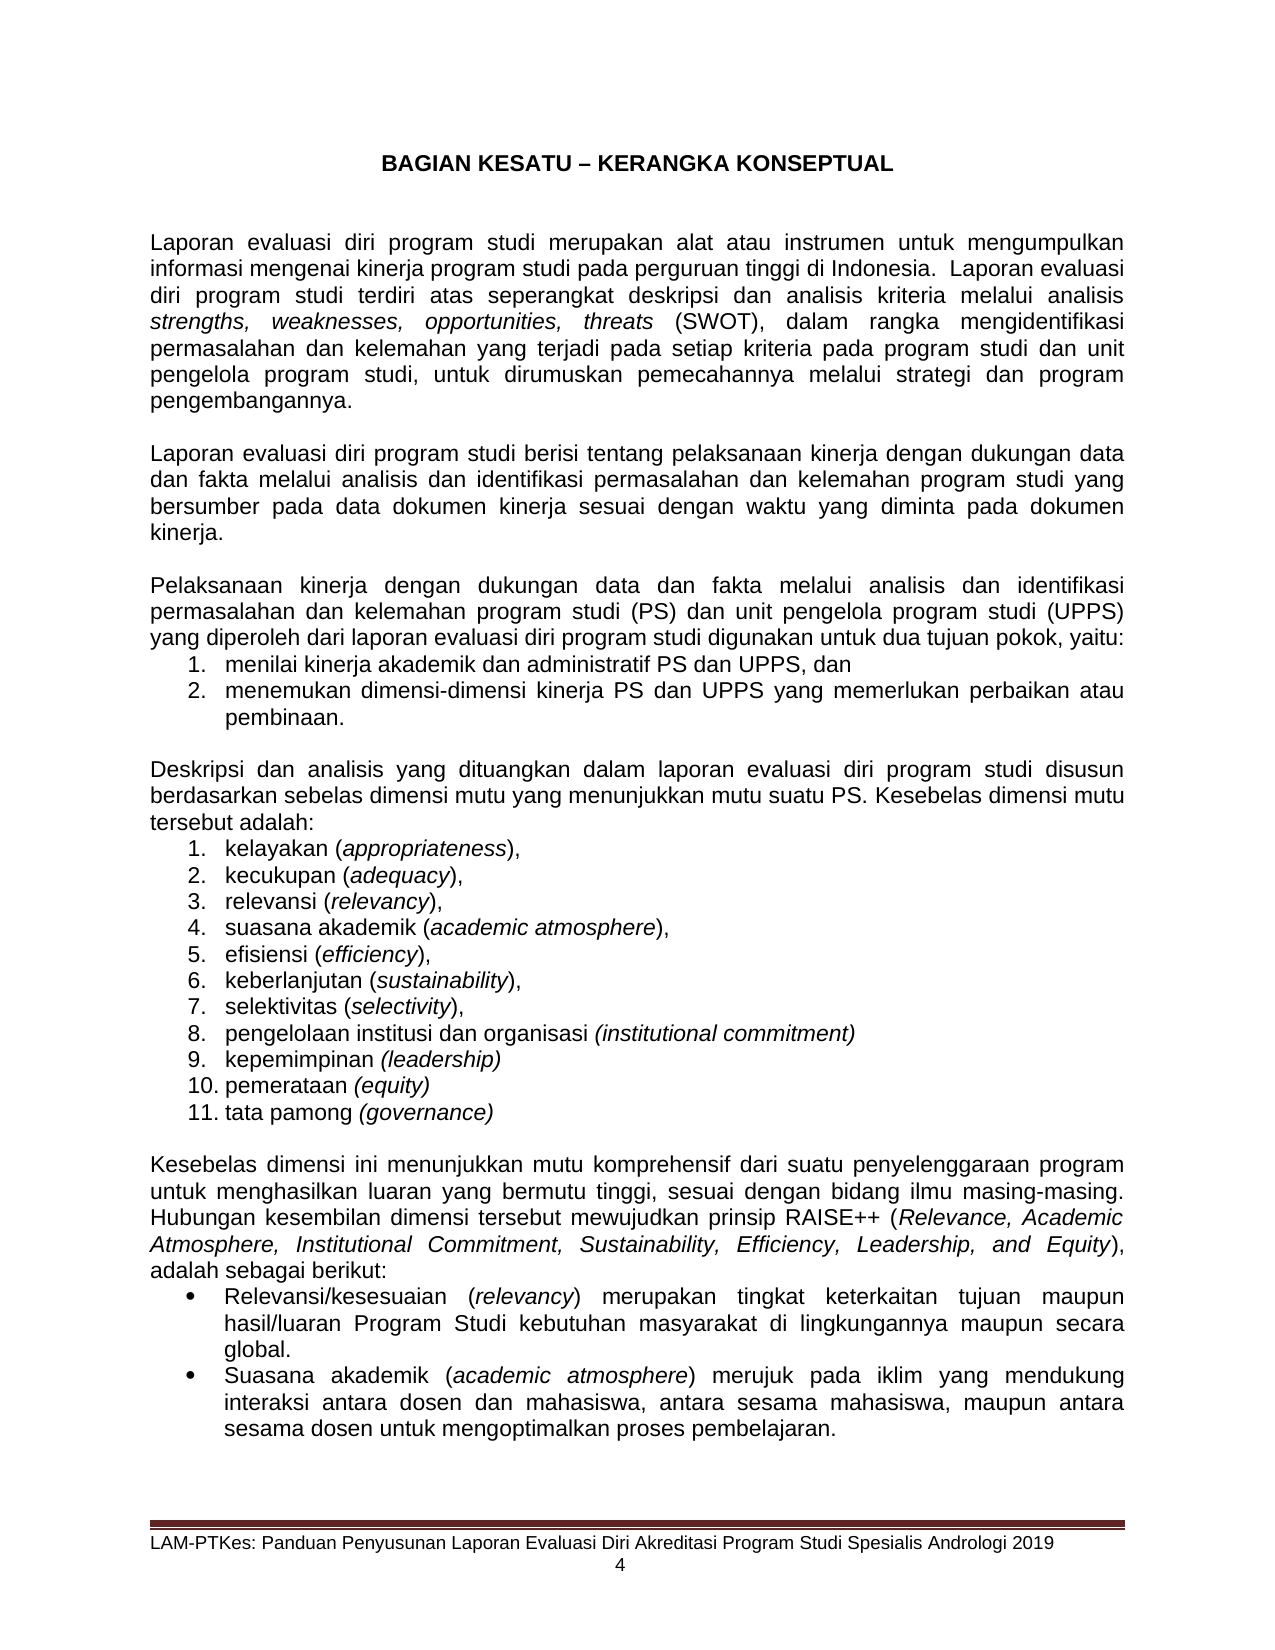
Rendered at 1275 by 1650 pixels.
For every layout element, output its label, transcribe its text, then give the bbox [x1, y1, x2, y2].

text Laporan evaluasi diri program studi merupakan alat atau instrumen untuk mengumpulkan informasi mengenai kinerja program studi pada perguruan tinggi di Indonesia. Laporan evaluasi diri program studi terdiri atas seperangkat deskripsi dan analisis kriteria melalui analisis strengths, weaknesses, opportunities, threats (SWOT), dalam rangka mengidentifikasi permasalahan dan kelemahan yang terjadi pada setiap kriteria pada program studi dan unit pengelola program studi, untuk dirumuskan pemecahannya melalui strategi dan program pengembangannya. [150, 229, 1125, 413]
text Deskripsi dan analisis yang dituangkan dalam laporan evaluasi diri program studi disusun berdasarkan sebelas dimensi mutu yang menunjukkan mutu suatu PS. Kesebelas dimensi mutu tersebut adalah: [150, 756, 1125, 835]
list relevansi (relevancy), [187, 888, 1125, 914]
text Kesebelas dimensi ini menunjukkan mutu komprehensif dari suatu penyelenggaraan program untuk menghasilkan luaran yang bermutu tinggi, sesuai dengan bidang ilmu masing-masing. Hubungan kesembilan dimensi tersebut mewujudkan prinsip RAISE++ (Relevance, Academic Atmosphere, Institutional Commitment, Sustainability, Efficiency, Leadership, and Equity), adalah sebagai berikut: [150, 1151, 1125, 1283]
list keberlanjutan (sustainability), [187, 967, 1125, 993]
list menemukan dimensi-dimensi kinerja PS dan UPPS yang memerlukan perbaikan atau pembinaan. [187, 677, 1125, 730]
list kelayakan (appropriateness), [187, 835, 1125, 862]
list selektivitas (selectivity), [187, 993, 1125, 1020]
list Relevansi/kesesuaian (relevancy) merupakan tingkat keterkaitan tujuan maupun hasil/luaran Program Studi kebutuhan masyarakat di lingkungannya maupun secara global. [186, 1283, 1125, 1362]
list suasana akademik (academic atmosphere), [187, 914, 1125, 941]
text Pelaksanaan kinerja dengan dukungan data dan fakta melalui analisis dan identifikasi permasalahan dan kelemahan program studi (PS) dan unit pengelola program studi (UPPS) yang diperoleh dari laporan evaluasi diri program studi digunakan untuk dua tujuan pokok, yaitu: [150, 572, 1125, 651]
list tata pamong (governance) [187, 1099, 1125, 1125]
subtitle BAGIAN KESATU – KERANGKA KONSEPTUAL [150, 150, 1125, 176]
list pemerataan (equity) [187, 1072, 1125, 1099]
list menilai kinerja akademik dan administratif PS dan UPPS, dan [187, 651, 1125, 677]
list Suasana akademik (academic atmosphere) merujuk pada iklim yang mendukung interaksi antara dosen dan mahasiswa, antara sesama mahasiswa, maupun antara sesama dosen untuk mengoptimalkan proses pembelajaran. [186, 1362, 1125, 1441]
list kepemimpinan (leadership) [187, 1046, 1125, 1072]
list pengelolaan institusi dan organisasi (institutional commitment) [187, 1020, 1125, 1046]
text Laporan evaluasi diri program studi berisi tentang pelaksanaan kinerja dengan dukungan data dan fakta melalui analisis dan identifikasi permasalahan dan kelemahan program studi yang bersumber pada data dokumen kinerja sesuai dengan waktu yang diminta pada dokumen kinerja. [150, 440, 1125, 545]
list kecukupan (adequacy), [187, 862, 1125, 888]
list efisiensi (efficiency), [187, 941, 1125, 967]
